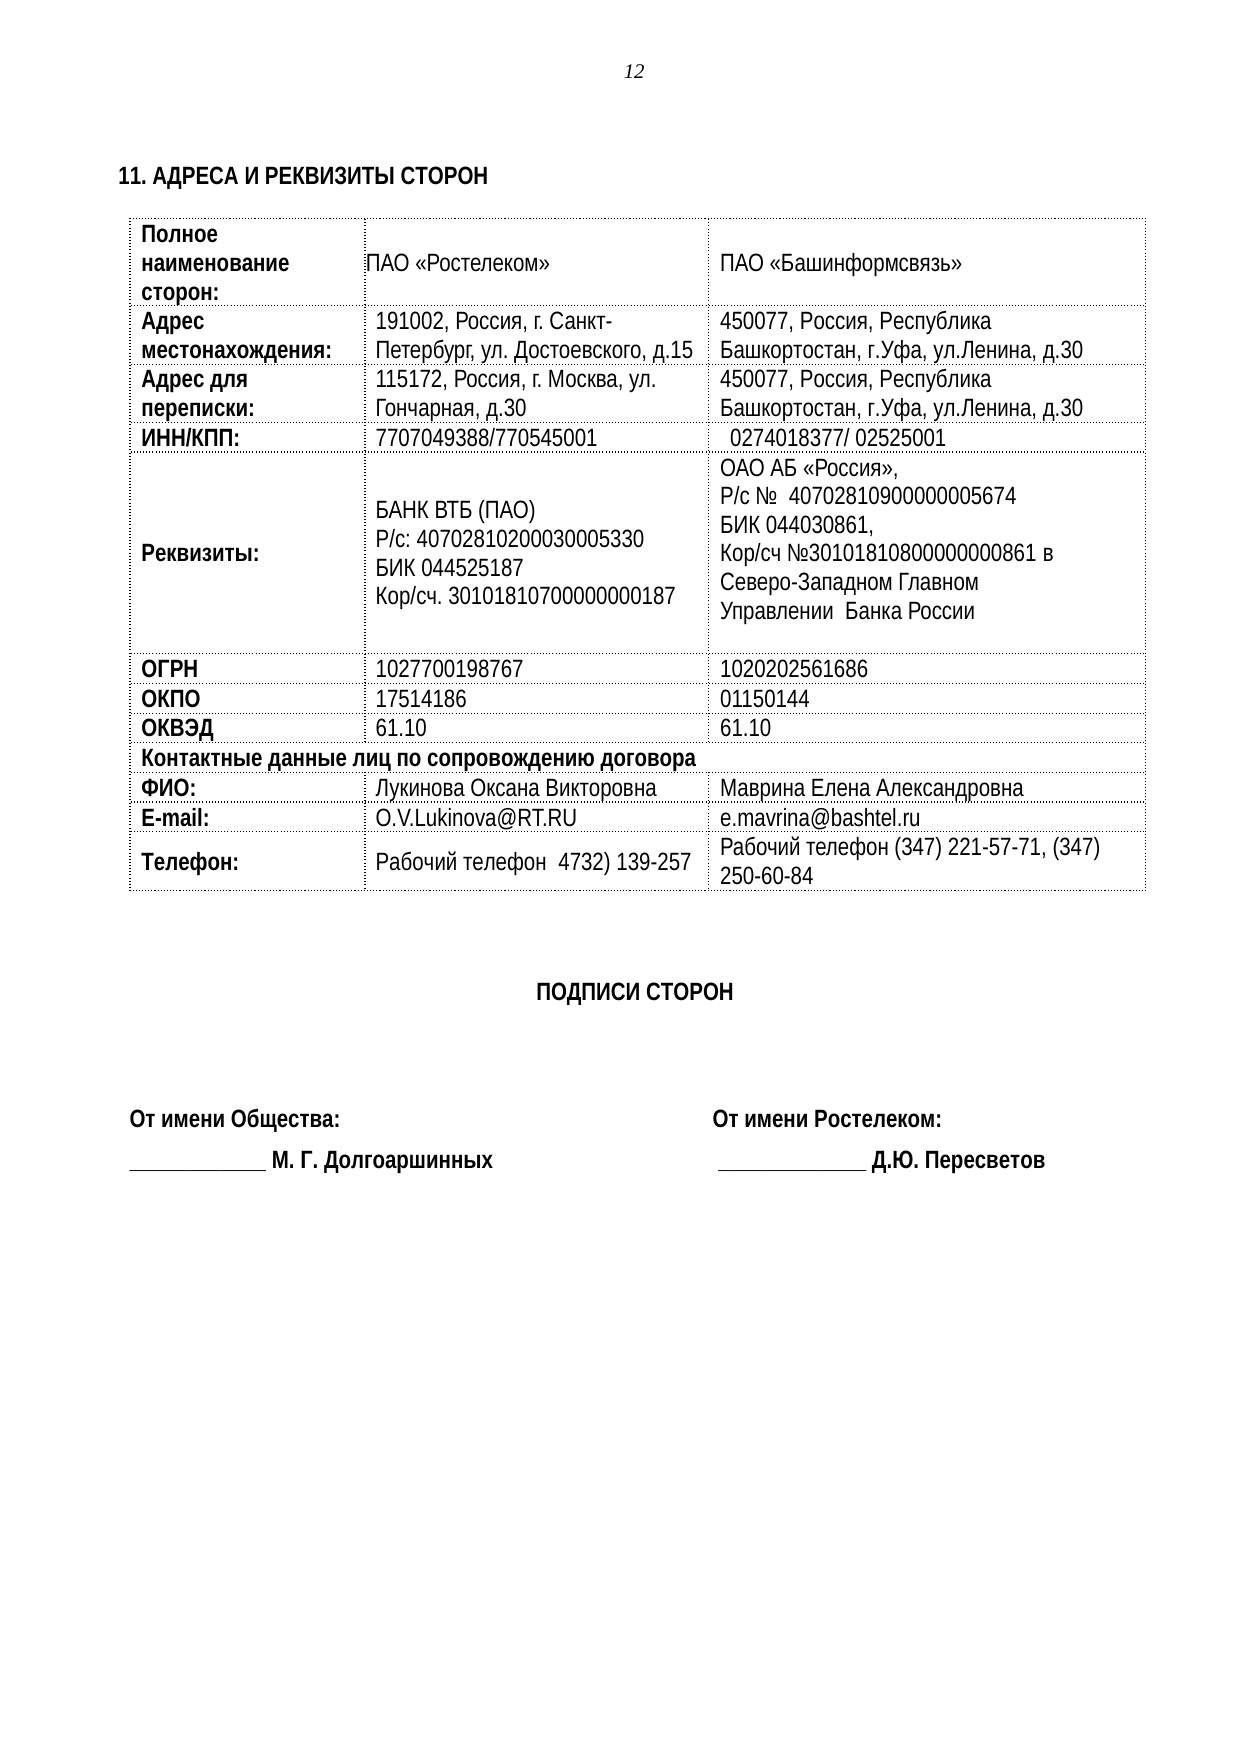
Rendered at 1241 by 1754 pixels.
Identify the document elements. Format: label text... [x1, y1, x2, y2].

table_cell 1027700198767 [365, 653, 709, 683]
table_cell ФИО: [130, 772, 365, 801]
table_header ПАО «Башинформсвязь» [709, 218, 1146, 305]
table_cell Рабочий телефон (347) 221-57-71, (347) 250-60-84 [709, 831, 1146, 889]
table_cell Рабочий телефон 4732) 139-257 [365, 831, 709, 889]
table_cell 01150144 [709, 683, 1146, 712]
table_cell 61.10 [365, 713, 709, 742]
table_cell Реквизиты: [130, 451, 365, 653]
table_cell Телефон: [130, 831, 365, 889]
table_cell 17514186 [365, 683, 709, 712]
text ПОДПИСИ СТОРОН [118, 976, 1152, 1005]
table_cell 115172, Россия, г. Москва, ул. Гончарная, д.30 [365, 364, 709, 422]
table_cell E-mail: [130, 801, 365, 831]
table_cell ОКПО [130, 683, 365, 712]
table_cell Маврина Елена Александровна [709, 772, 1146, 801]
table_cell 0274018377/ 02525001 [709, 422, 1146, 451]
table_cell БАНК ВТБ (ПАО) Р/с: 40702810200030005330 БИК 044525187 Кор/сч. 30101810700000000187 [365, 451, 709, 653]
table_header Полное наименование сторон: [130, 218, 365, 305]
table_header От имени Общества: ____________ М. Г. Долгоаршинных [118, 1091, 616, 1216]
table_cell ИНН/КПП: [130, 422, 365, 451]
table_cell Адрес для переписки: [130, 364, 365, 422]
table_cell e.mavrina@bashtel.ru [709, 801, 1146, 831]
table_header ПАО «Ростелеком» [365, 218, 709, 305]
table_cell Адрес местонахождения: [130, 305, 365, 363]
table_cell Контактные данные лиц по сопровождению договора [130, 742, 1146, 772]
table_cell 7707049388/770545001 [365, 422, 709, 451]
table_cell 191002, Россия, г. Санкт-Петербург, ул. Достоевского, д.15 [365, 305, 709, 363]
text 11. АДРЕСА И РЕКВИЗИТЫ СТОРОН [118, 161, 1152, 189]
table_cell Лукинова Оксана Викторовна [365, 772, 709, 801]
table_header От имени Ростелеком: _____________ Д.Ю. Пересветов [616, 1091, 1115, 1216]
table_cell 61.10 [709, 713, 1146, 742]
table_cell 450077, Россия, Республика Башкортостан, г.Уфа, ул.Ленина, д.30 [709, 305, 1146, 363]
table_cell ОКВЭД [130, 713, 365, 742]
table_cell ОАО АБ «Россия», Р/с № 40702810900000005674 БИК 044030861, Кор/сч №30101810800000000861 в Северо-Западном Главном Управлении Банка России [709, 451, 1146, 653]
table_cell ОГРН [130, 653, 365, 683]
table_cell 450077, Россия, Республика Башкортостан, г.Уфа, ул.Ленина, д.30 [709, 364, 1146, 422]
table_cell 1020202561686 [709, 653, 1146, 683]
table_cell O.V.Lukinova@RT.RU [365, 801, 709, 831]
